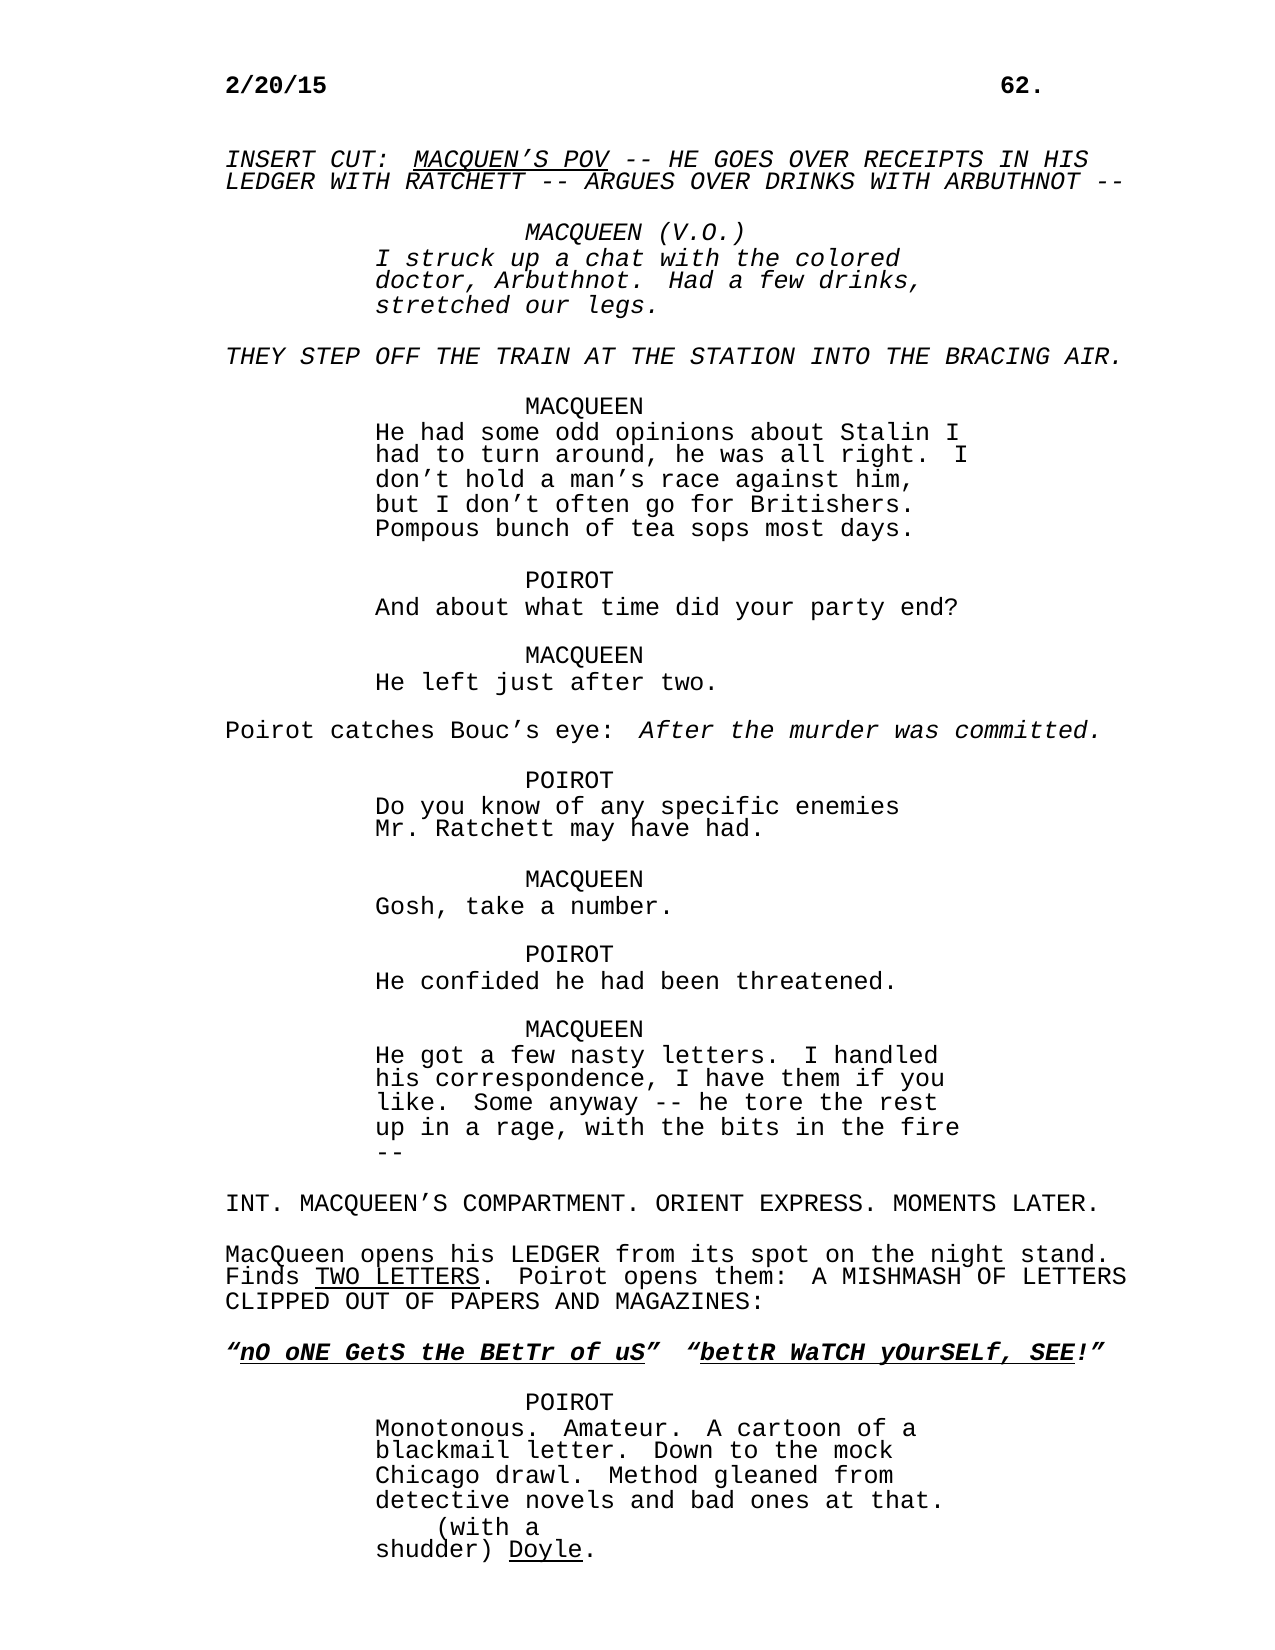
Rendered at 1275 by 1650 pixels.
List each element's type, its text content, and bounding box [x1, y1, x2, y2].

text I struck up a chat with the colored doctor, Arbuthnot. Had a few drinks, stretched our legs. [375, 247, 958, 321]
text He confided he had been threatened. [375, 968, 1156, 995]
text Do you know of any specific enemies Mr. Ratchett may have had. [375, 795, 958, 844]
text He had some odd opinions about Stalin I had to turn around, he was all right. I don’t hold a man’s race against him, but I don’t often go for Britishers. Pompous bunch of tea sops most days. [375, 421, 973, 544]
subtitle MACQUEEN [525, 642, 1156, 669]
subtitle “nO oNE GetS tHe BEtTr of uS” “bettR WaTCH yOurSELf, SEE!” [225, 1339, 1156, 1368]
text INSERT CUT: MACQUEN’S POV -- HE GOES OVER RECEIPTS IN HIS LEDGER WITH RATCHETT -- ARGUES OVER DRINKS WITH ARBUTHNOT -- [225, 147, 1156, 197]
subtitle POIROT [525, 1389, 1156, 1416]
subtitle POIROT [525, 767, 1156, 794]
text Monotonous. Amateur. A cartoon of a blackmail letter. Down to the mock Chicago drawl. Method gleaned from detective novels and bad ones at that. [375, 1417, 958, 1516]
text Gosh, take a number. [375, 893, 1156, 920]
text THEY STEP OFF THE TRAIN AT THE STATION INTO THE BRACING AIR. [225, 343, 1156, 372]
text He got a few nasty letters. I handled his correspondence, I have them if you like. Some anyway -- he tore the rest up in a rage, with the bits in the fire -- [375, 1044, 973, 1167]
subtitle POIROT [525, 567, 1156, 594]
text Poirot catches Bouc’s eye: After the murder was committed. [225, 717, 1156, 746]
subtitle POIROT [525, 942, 1156, 968]
subtitle MACQUEEN [525, 1017, 1156, 1043]
text He left just after two. [375, 669, 1156, 696]
subtitle MACQUEEN [525, 393, 1156, 420]
text MACQUEEN (V.O.) [525, 219, 1156, 246]
text (with a shudder) Doyle. [375, 1516, 671, 1565]
subtitle MACQUEEN [525, 867, 1156, 893]
text MacQueen opens his LEDGER from its spot on the night stand. Finds TWO LETTERS. Poirot opens them: A MISHMASH OF LETTERS CLIPPED OUT OF PAPERS AND MAGAZINES: [225, 1243, 1156, 1317]
subtitle INT. MACQUEEN’S COMPARTMENT. ORIENT EXPRESS. MOMENTS LATER. [225, 1190, 1156, 1218]
text And about what time did your party end? [375, 594, 1156, 621]
